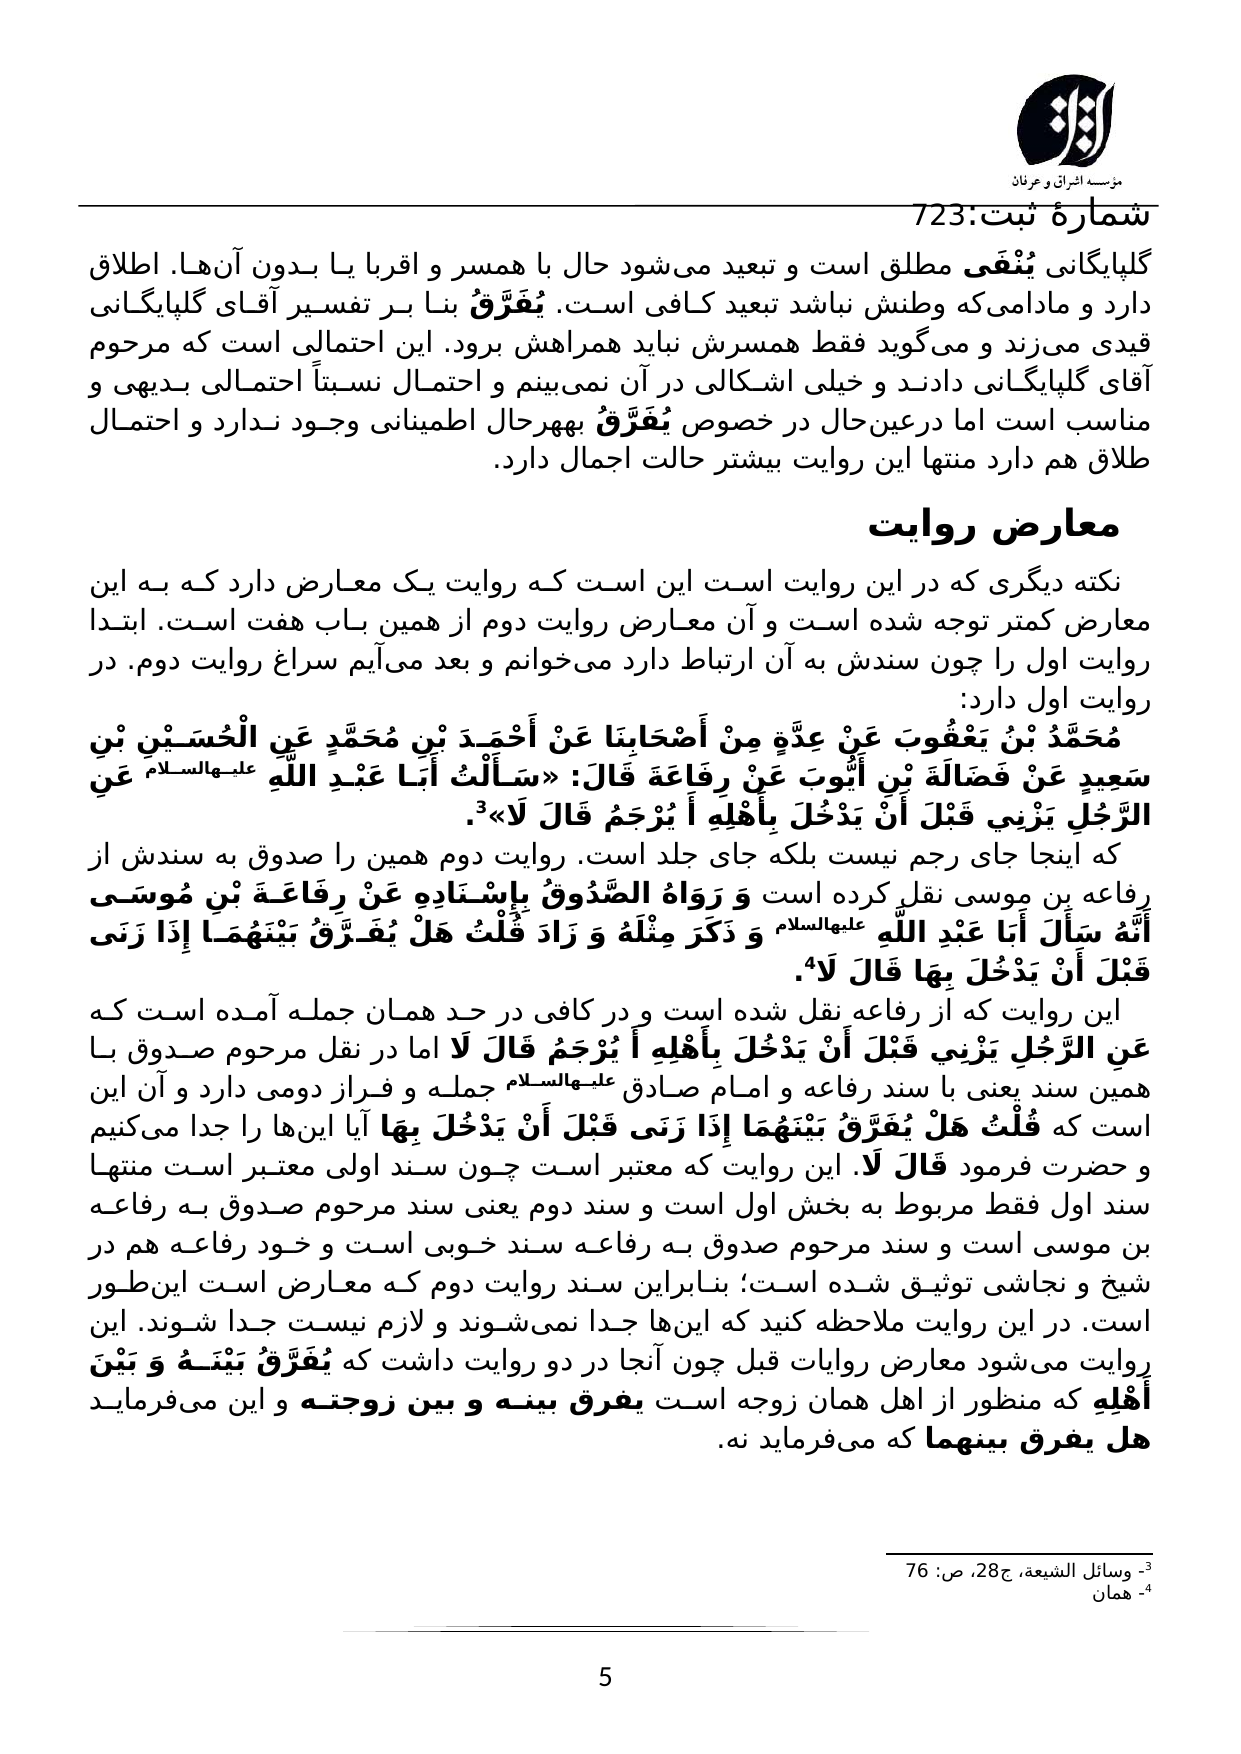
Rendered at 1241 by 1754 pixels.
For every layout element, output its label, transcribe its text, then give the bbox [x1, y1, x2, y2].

text معارض روایت [89, 502, 1152, 545]
text که اینجا جای رجم نیست بلکه جای جلد است. روایت دوم همین را صدوق به سندش از رفاعه بن موسی نقل کرده است وَ رَوَاهُ الصَّدُوقُ بِإِسْنَادِهِ عَنْ رِفَاعَةَ بْنِ مُوسَى‏ أَنَّهُ سَأَلَ أَبَا عَبْدِ اللَّهِ علیهالسلام وَ ذَكَرَ مِثْلَهُ وَ زَادَ قُلْتُ هَلْ يُفَرَّقُ بَيْنَهُمَا إِذَا زَنَى قَبْلَ أَنْ يَدْخُلَ بِهَا قَالَ لَا. [89, 837, 1152, 988]
text این روایت که از رفاعه نقل شده است و در کافی در حد همان جمله آمده است که عَنِ الرَّجُلِ يَزْنِي قَبْلَ أَنْ يَدْخُلَ بِأَهْلِهِ أَ يُرْجَمُ قَالَ لَا اما در نقل مرحوم صدوق با همین سند یعنی با سند رفاعه و امام صادق علیهالسلام جمله و فراز دومی دارد و آن این است که قُلْتُ هَلْ يُفَرَّقُ بَيْنَهُمَا إِذَا زَنَى قَبْلَ أَنْ يَدْخُلَ بِهَا آیا این‌ها را جدا می‌کنیم و حضرت فرمود قَالَ لَا. این روایت که معتبر است چون سند اولی معتبر است منتها سند اول فقط مربوط به بخش اول است و سند دوم یعنی سند مرحوم صدوق به رفاعه بن موسی است و سند مرحوم صدوق به رفاعه سند خوبی است و خود رفاعه هم در شیخ و نجاشی توثیق شده است؛ بنابراین سند روایت دوم که معارض است این‌طور است. در این روایت ملاحظه کنید که این‌ها جدا نمی‌شوند و لازم نیست جدا شوند. این روایت می‌شود معارض روایات قبل چون آنجا در دو روایت داشت که يُفَرَّقُ بَيْنَهُ وَ بَيْنَ أَهْلِهِ که منظور از اهل همان زوجه است یفرق بینه و بین زوجته و این می‌فرماید هل یفرق بینهما که می‌فرماید نه. [89, 993, 1152, 1455]
text مُحَمَّدُ بْنُ يَعْقُوبَ عَنْ عِدَّةٍ مِنْ أَصْحَابِنَا عَنْ أَحْمَدَ بْنِ مُحَمَّدٍ عَنِ الْحُسَيْنِ بْنِ سَعِيدٍ عَنْ فَضَالَةَ بْنِ أَيُّوبَ عَنْ رِفَاعَةَ قَالَ: «سَأَلْتُ أَبَا عَبْدِ اللَّهِ علیهالسلام عَنِ الرَّجُلِ يَزْنِي قَبْلَ أَنْ يَدْخُلَ بِأَهْلِهِ أَ يُرْجَمُ قَالَ لَا». [89, 720, 1152, 832]
picture [1008, 73, 1123, 191]
text نکته دیگری که در این روایت است این است که روایت یک معارض دارد که به این معارض کمتر توجه شده است و آن معارض روایت دوم از همین باب هفت است. ابتدا روایت اول را چون سندش به آن ارتباط دارد می‌خوانم و بعد می‌آیم سراغ روایت دوم. در روایت اول دارد: [89, 564, 1152, 715]
